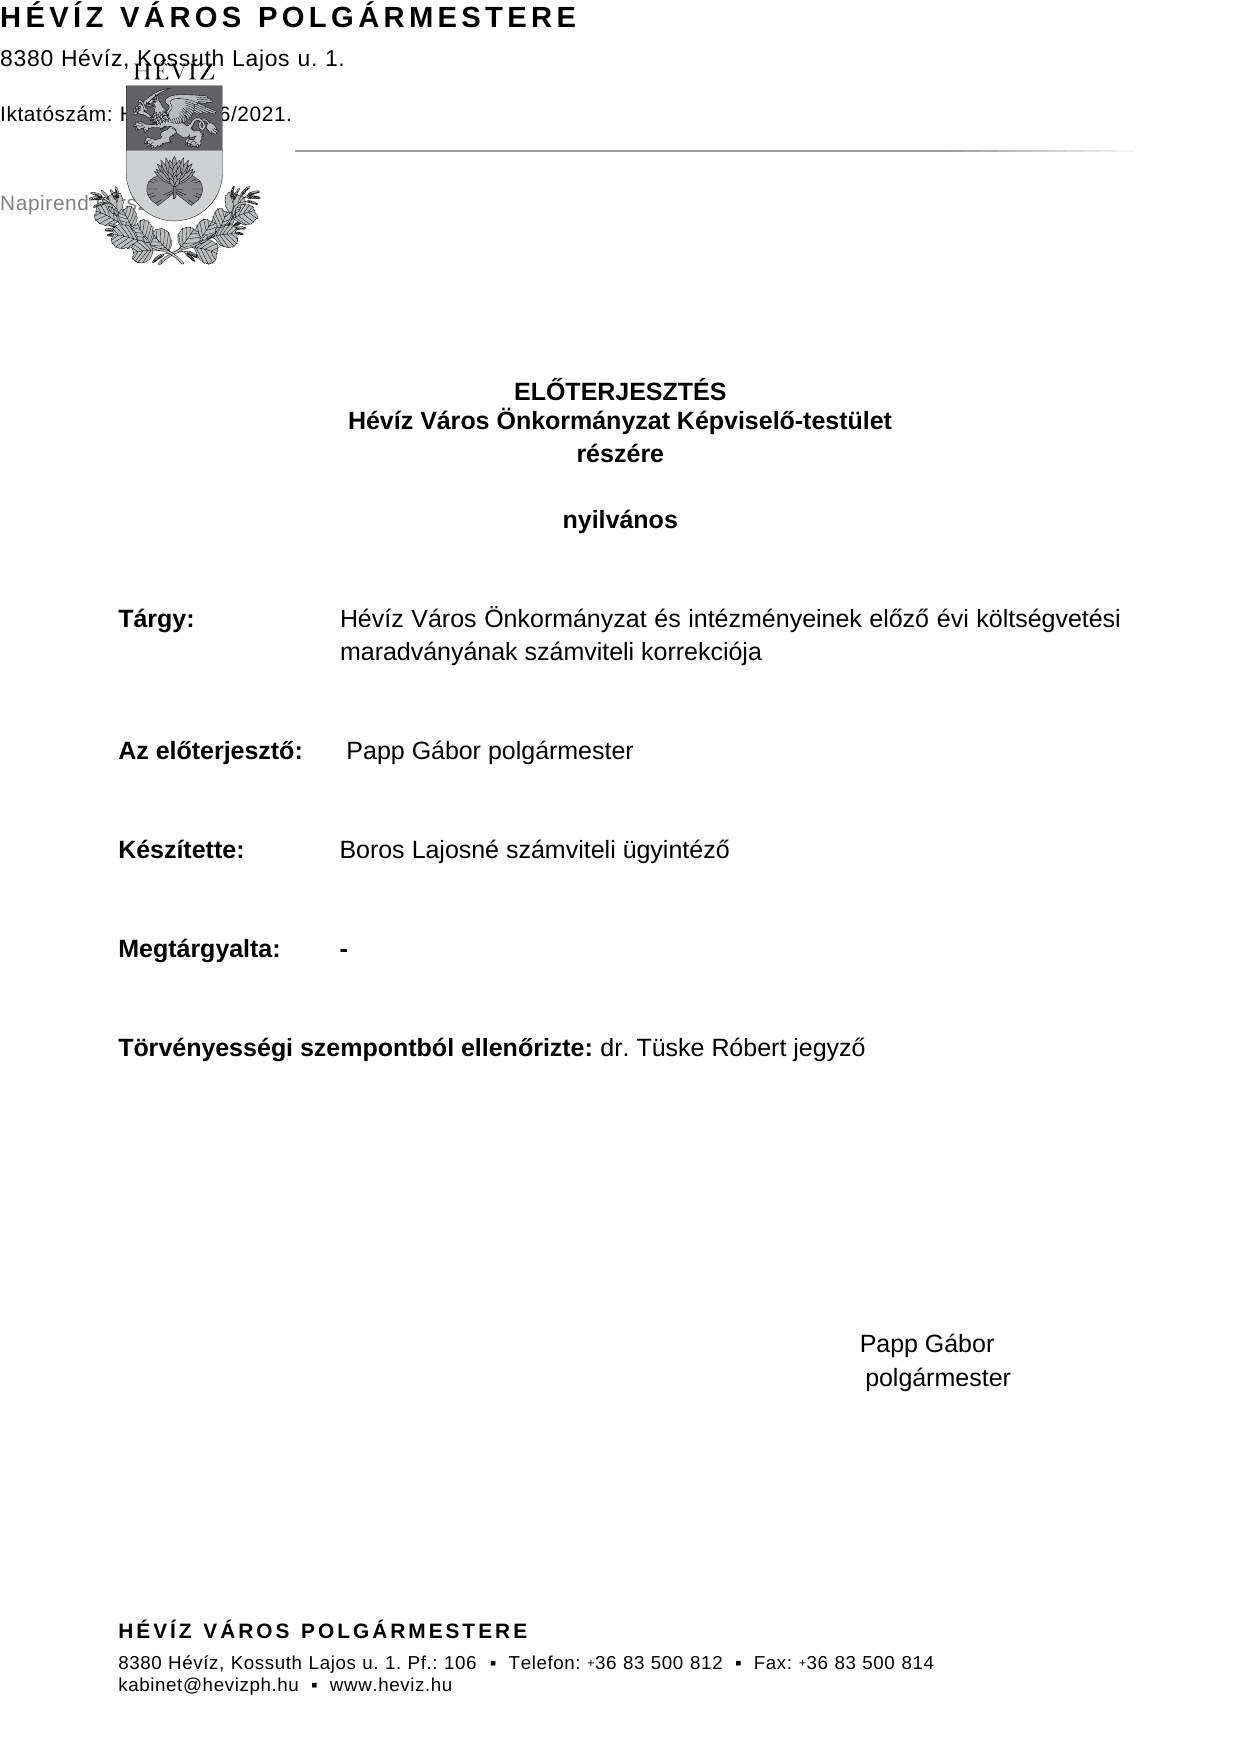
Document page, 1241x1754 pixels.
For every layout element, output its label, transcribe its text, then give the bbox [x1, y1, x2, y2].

text Papp Gábor [118, 1329, 1122, 1358]
text részére [118, 439, 1122, 467]
text Megtárgyalta: - [118, 934, 1122, 963]
text Az előterjesztő: Papp Gábor polgármester [118, 736, 1122, 764]
text nyilvános [118, 505, 1122, 533]
text Törvényességi szempontból ellenőrizte: dr. Tüske Róbert jegyző [118, 1033, 1122, 1062]
text Készítette: Boros Lajosné számviteli ügyintéző [118, 835, 1122, 864]
text Tárgy: Hévíz Város Önkormányzat és intézményeinek előző évi költségvetési maradványának számviteli korrekciója [118, 604, 1122, 666]
text ELŐTERJESZTÉS [118, 377, 1122, 406]
text polgármester [118, 1362, 1122, 1391]
text Hévíz Város Önkormányzat Képviselő-testület [118, 406, 1122, 434]
